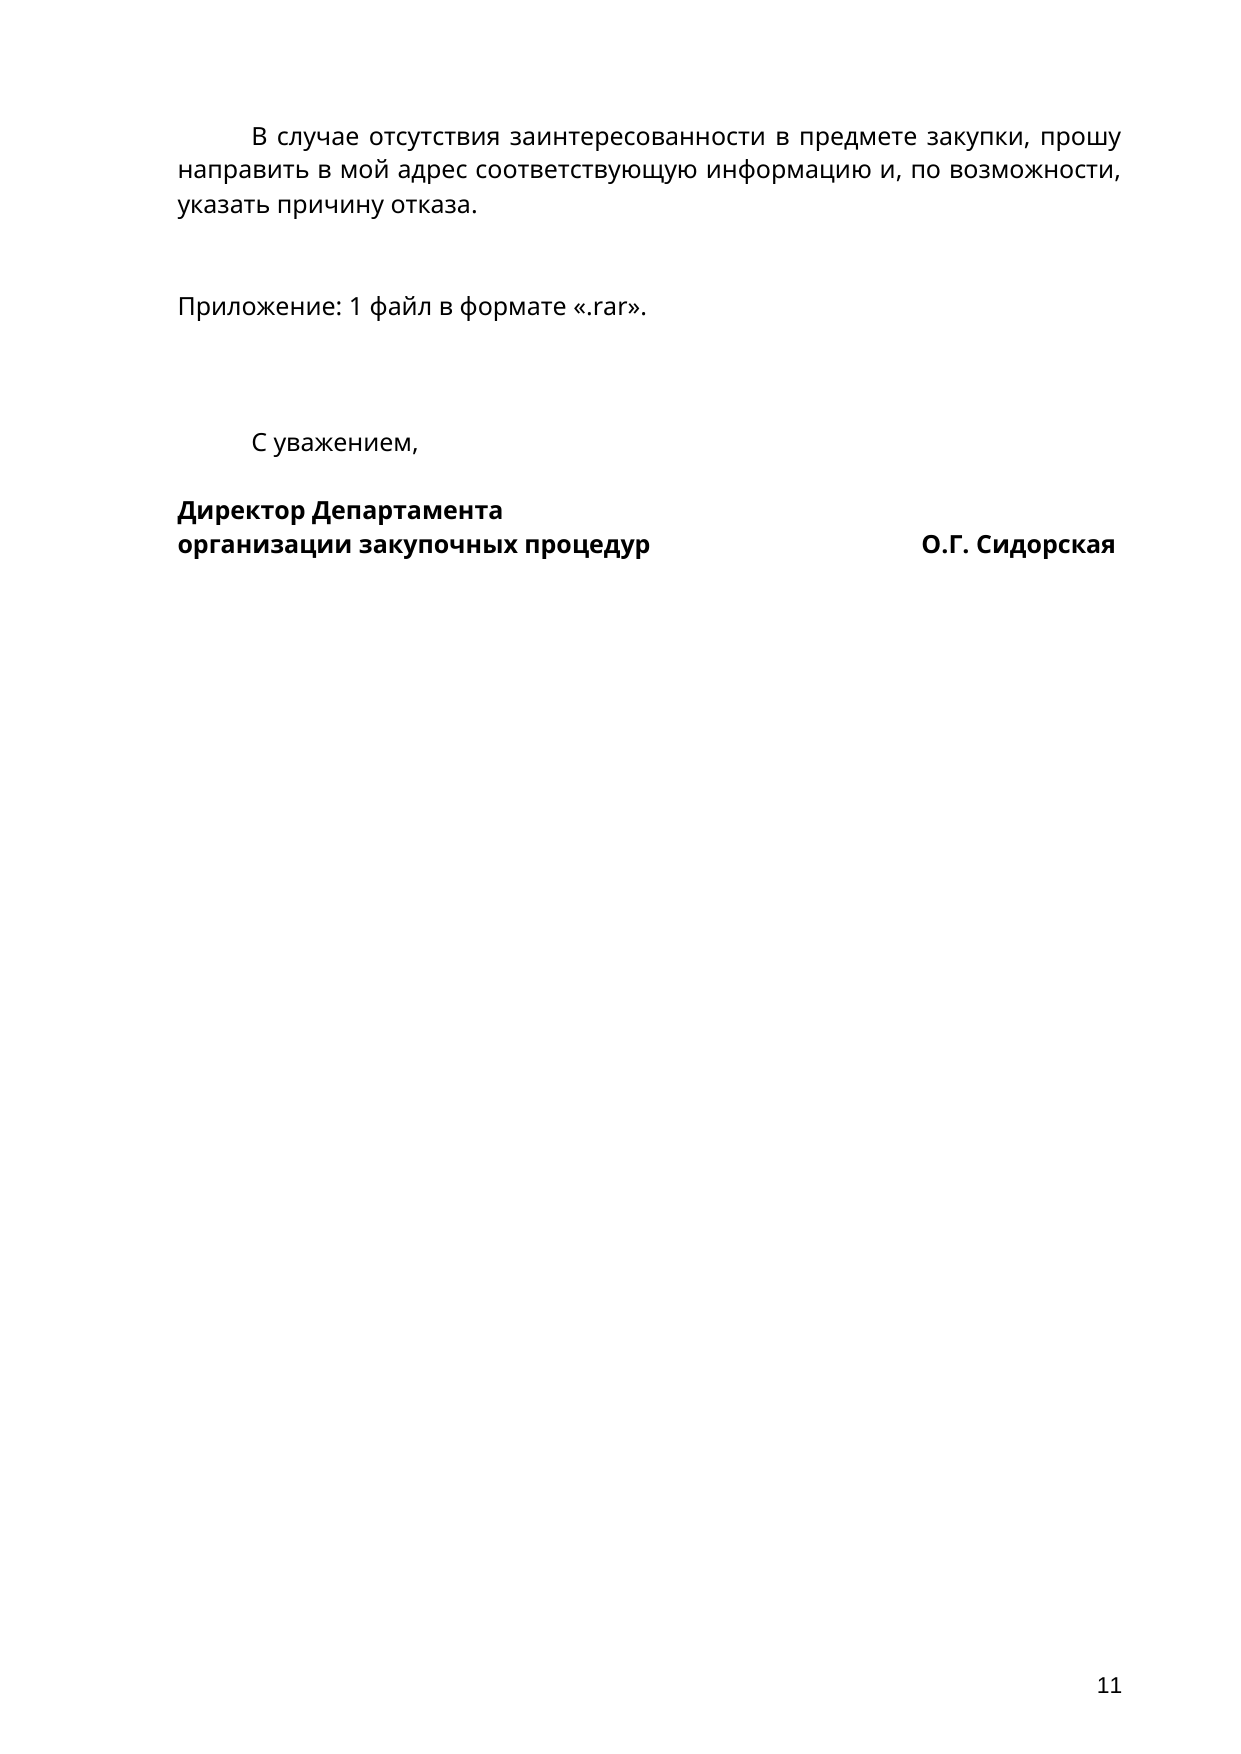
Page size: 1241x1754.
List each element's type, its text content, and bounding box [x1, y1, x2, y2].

text Приложение: 1 файл в формате «.rar». [177, 288, 1122, 322]
text С уважением, [177, 425, 1122, 459]
text Директор Департамента [177, 493, 1122, 527]
text организации закупочных процедур О.Г. Сидорская [177, 527, 1122, 561]
text В случае отсутствия заинтересованности в предмете закупки, прошу направить в мой адрес соответствующую информацию и, по возможности, указать причину отказа. [177, 118, 1122, 220]
